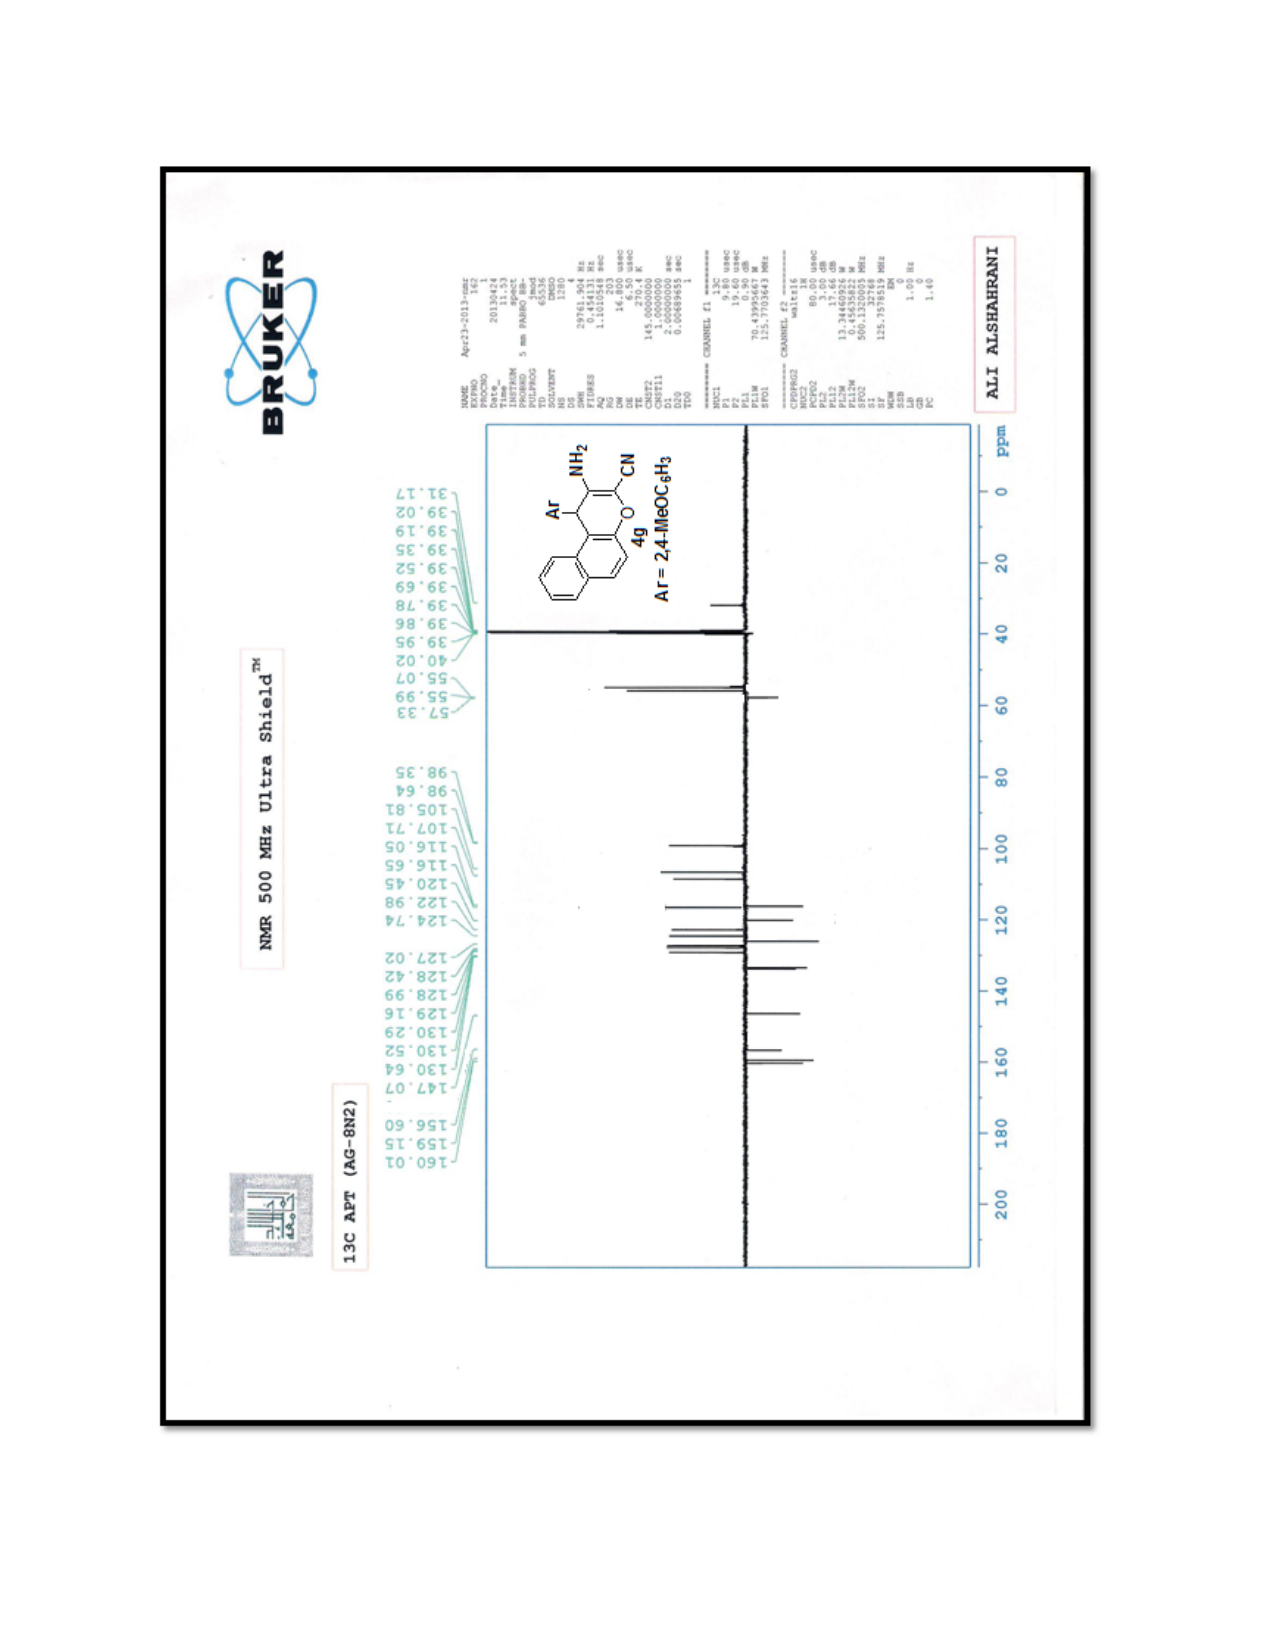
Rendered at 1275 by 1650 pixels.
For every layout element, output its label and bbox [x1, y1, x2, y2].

picture [150, 150, 1125, 1460]
